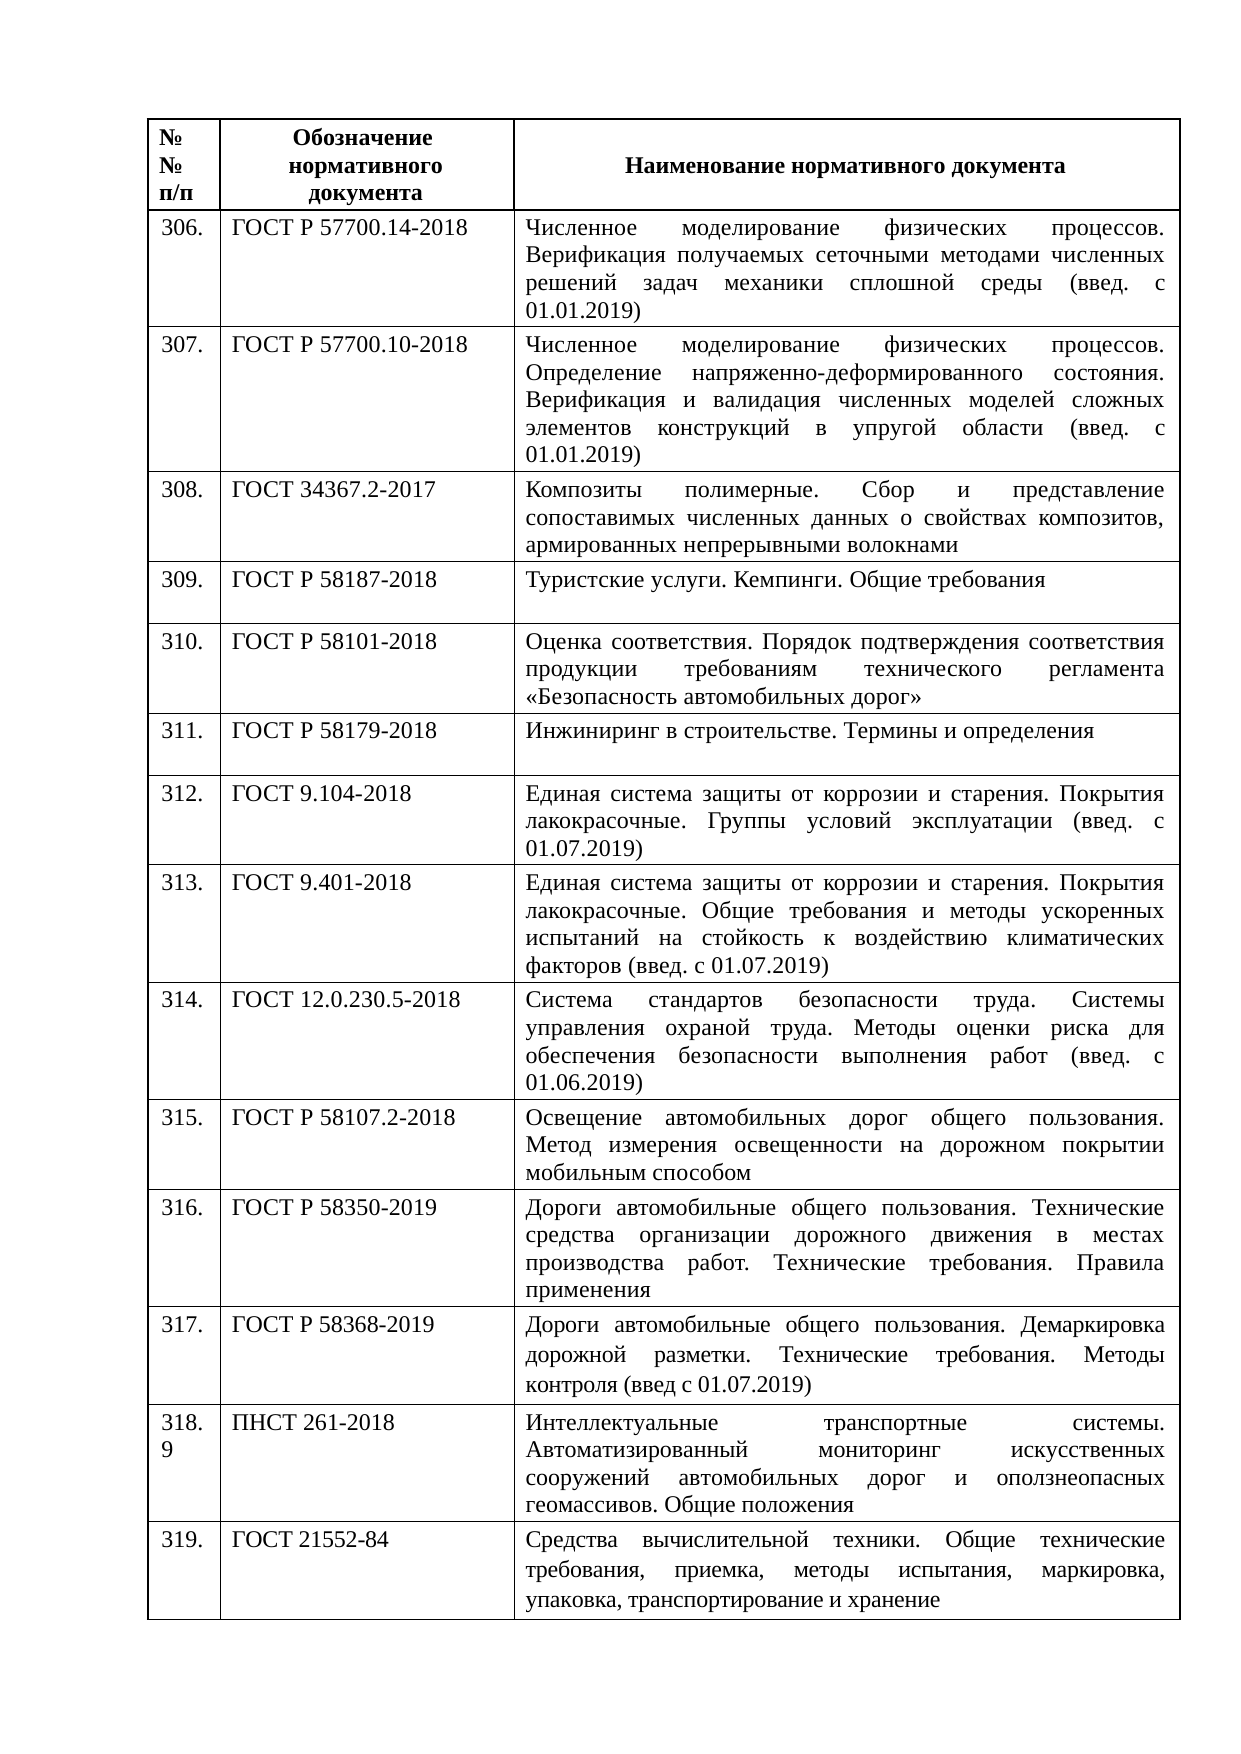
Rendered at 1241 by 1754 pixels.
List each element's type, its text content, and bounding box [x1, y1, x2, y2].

table_cell ГОСТ Р 58350-2019 [221, 1190, 514, 1306]
table_cell Оценка соответствия. Порядок подтверждения соответствия продукции требованиям технического регламента «Безопасность автомобильных дорог» [515, 624, 1179, 712]
table_cell Система стандартов безопасности труда. Системы управления охраной труда. Методы оценки риска для обеспечения безопасности выполнения работ (введ. с 01.06.2019) [515, 983, 1179, 1099]
table_cell [149, 562, 220, 623]
table_cell Дороги автомобильные общего пользования. Демаркировка дорожной разметки. Технические требования. Методы контроля (введ с 01.07.2019) [515, 1307, 1179, 1403]
table_cell ГОСТ Р 58101-2018 [221, 624, 514, 712]
table_cell ГОСТ 9.104-2018 [221, 776, 514, 864]
table_cell Единая система защиты от коррозии и старения. Покрытия лакокрасочные. Группы условий эксплуатации (введ. с 01.07.2019) [515, 776, 1179, 864]
table_cell ПНСТ 261-2018 [221, 1405, 514, 1521]
table_cell [149, 714, 220, 774]
table_cell ГОСТ 9.401-2018 [221, 865, 514, 982]
table_cell Численное моделирование физических процессов. Верификация получаемых сеточными методами численных решений задач механики сплошной среды (введ. с 01.01.2019) [515, 211, 1179, 326]
table_header Наименование нормативного документа [515, 120, 1179, 209]
table_cell [149, 211, 220, 326]
table_cell Инжиниринг в строительстве. Термины и определения [515, 714, 1179, 774]
table_cell Туристские услуги. Кемпинги. Общие требования [515, 562, 1179, 623]
table_cell [149, 1100, 220, 1188]
table_cell Композиты полимерные. Сбор и представление сопоставимых численных данных о свойствах композитов, армированных непрерывными волокнами [515, 472, 1179, 561]
table_cell [149, 776, 220, 864]
table_cell [149, 1307, 220, 1403]
table_cell ГОСТ Р 58187-2018 [221, 562, 514, 623]
table_cell ГОСТ 12.0.230.5-2018 [221, 983, 514, 1099]
table_cell Средства вычислительной техники. Общие технические требования, приемка, методы испытания, маркировка, упаковка, транспортирование и хранение [515, 1522, 1179, 1618]
table_cell [149, 472, 220, 561]
table_cell ГОСТ Р 57700.14-2018 [221, 211, 514, 326]
table_cell [149, 983, 220, 1099]
table_cell ГОСТ Р 57700.10-2018 [221, 327, 514, 471]
table_cell Численное моделирование физических процессов. Определение напряженно-деформированного состояния. Верификация и валидация численных моделей сложных элементов конструкций в упругой области (введ. с 01.01.2019) [515, 327, 1179, 471]
table_cell [149, 865, 220, 982]
table_cell ГОСТ Р 58179-2018 [221, 714, 514, 774]
table_cell [149, 1522, 220, 1618]
table_cell Освещение автомобильных дорог общего пользования. Метод измерения освещенности на дорожном покрытии мобильным способом [515, 1100, 1179, 1188]
table_cell Интеллектуальные транспортные системы. Автоматизированный мониторинг искусственных сооружений автомобильных дорог и оползнеопасных геомассивов. Общие положения [515, 1405, 1179, 1521]
table_cell ГОСТ Р 58107.2-2018 [221, 1100, 514, 1188]
table_cell ГОСТ Р 58368-2019 [221, 1307, 514, 1403]
table_cell [149, 327, 220, 471]
table_cell Дороги автомобильные общего пользования. Технические средства организации дорожного движения в местах производства работ. Технические требования. Правила применения [515, 1190, 1179, 1306]
table_cell [149, 624, 220, 712]
table_cell Единая система защиты от коррозии и старения. Покрытия лакокрасочные. Общие требования и методы ускоренных испытаний на стойкость к воздействию климатических факторов (введ. с 01.07.2019) [515, 865, 1179, 982]
table_header Обозначение нормативного документа [221, 120, 513, 209]
table_cell ГОСТ 21552-84 [221, 1522, 514, 1618]
table_cell 9 [149, 1405, 220, 1521]
table_header №№ п/п [149, 120, 219, 209]
table_cell ГОСТ 34367.2-2017 [221, 472, 514, 561]
table_cell [149, 1190, 220, 1306]
